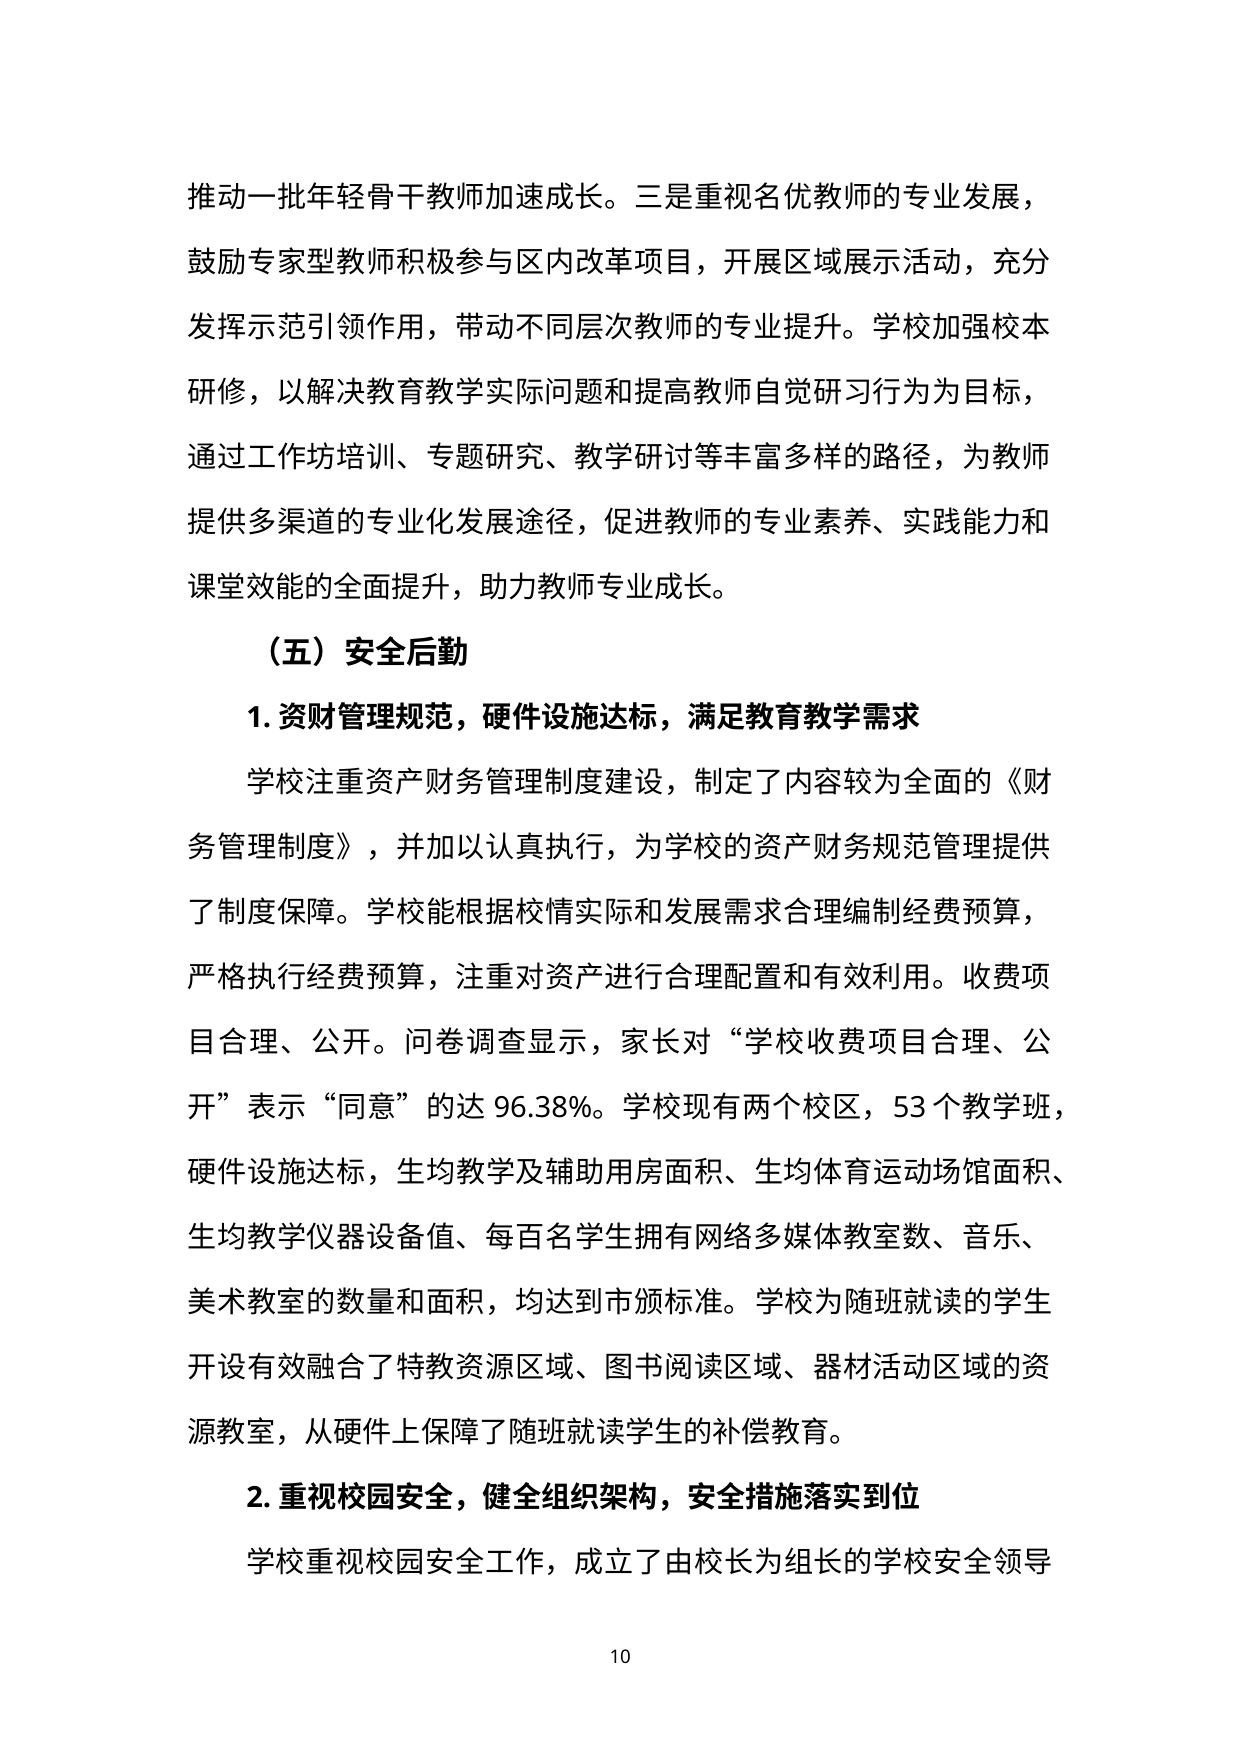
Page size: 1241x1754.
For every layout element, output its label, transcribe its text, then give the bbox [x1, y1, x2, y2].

text 1. 资财管理规范，硬件设施达标，满足教育教学需求 [187, 682, 1053, 747]
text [187, 162, 1053, 617]
text （五）安全后勤 [187, 617, 1053, 682]
text 2. 重视校园安全，健全组织架构，安全措施落实到位 [187, 1462, 1053, 1527]
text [187, 1527, 1053, 1592]
text 学校注重资产财务管理制度建设，制定了内容较为全面的《财务管理制度》，并加以认真执行，为学校的资产财务规范管理提供了制度保障。学校能根据校情实际和发展需求合理编制经费预算，严格执行经费预算，注重对资产进行合理配置和有效利用。收费项目合理、公开。问卷调查显示，家长对“学校收费项目合理、公开”表示“同意”的达96.38%。学校现有两个校区，53个教学班，硬件设施达标，生均教学及辅助用房面积、生均体育运动场馆面积、生均教学仪器设备值、每百名学生拥有网络多媒体教室数、音乐、美术教室的数量和面积，均达到市颁标准。学校为随班就读的学生开设有效融合了特教资源区域、图书阅读区域、器材活动区域的资源教室，从硬件上保障了随班就读学生的补偿教育。 [187, 747, 1053, 1462]
